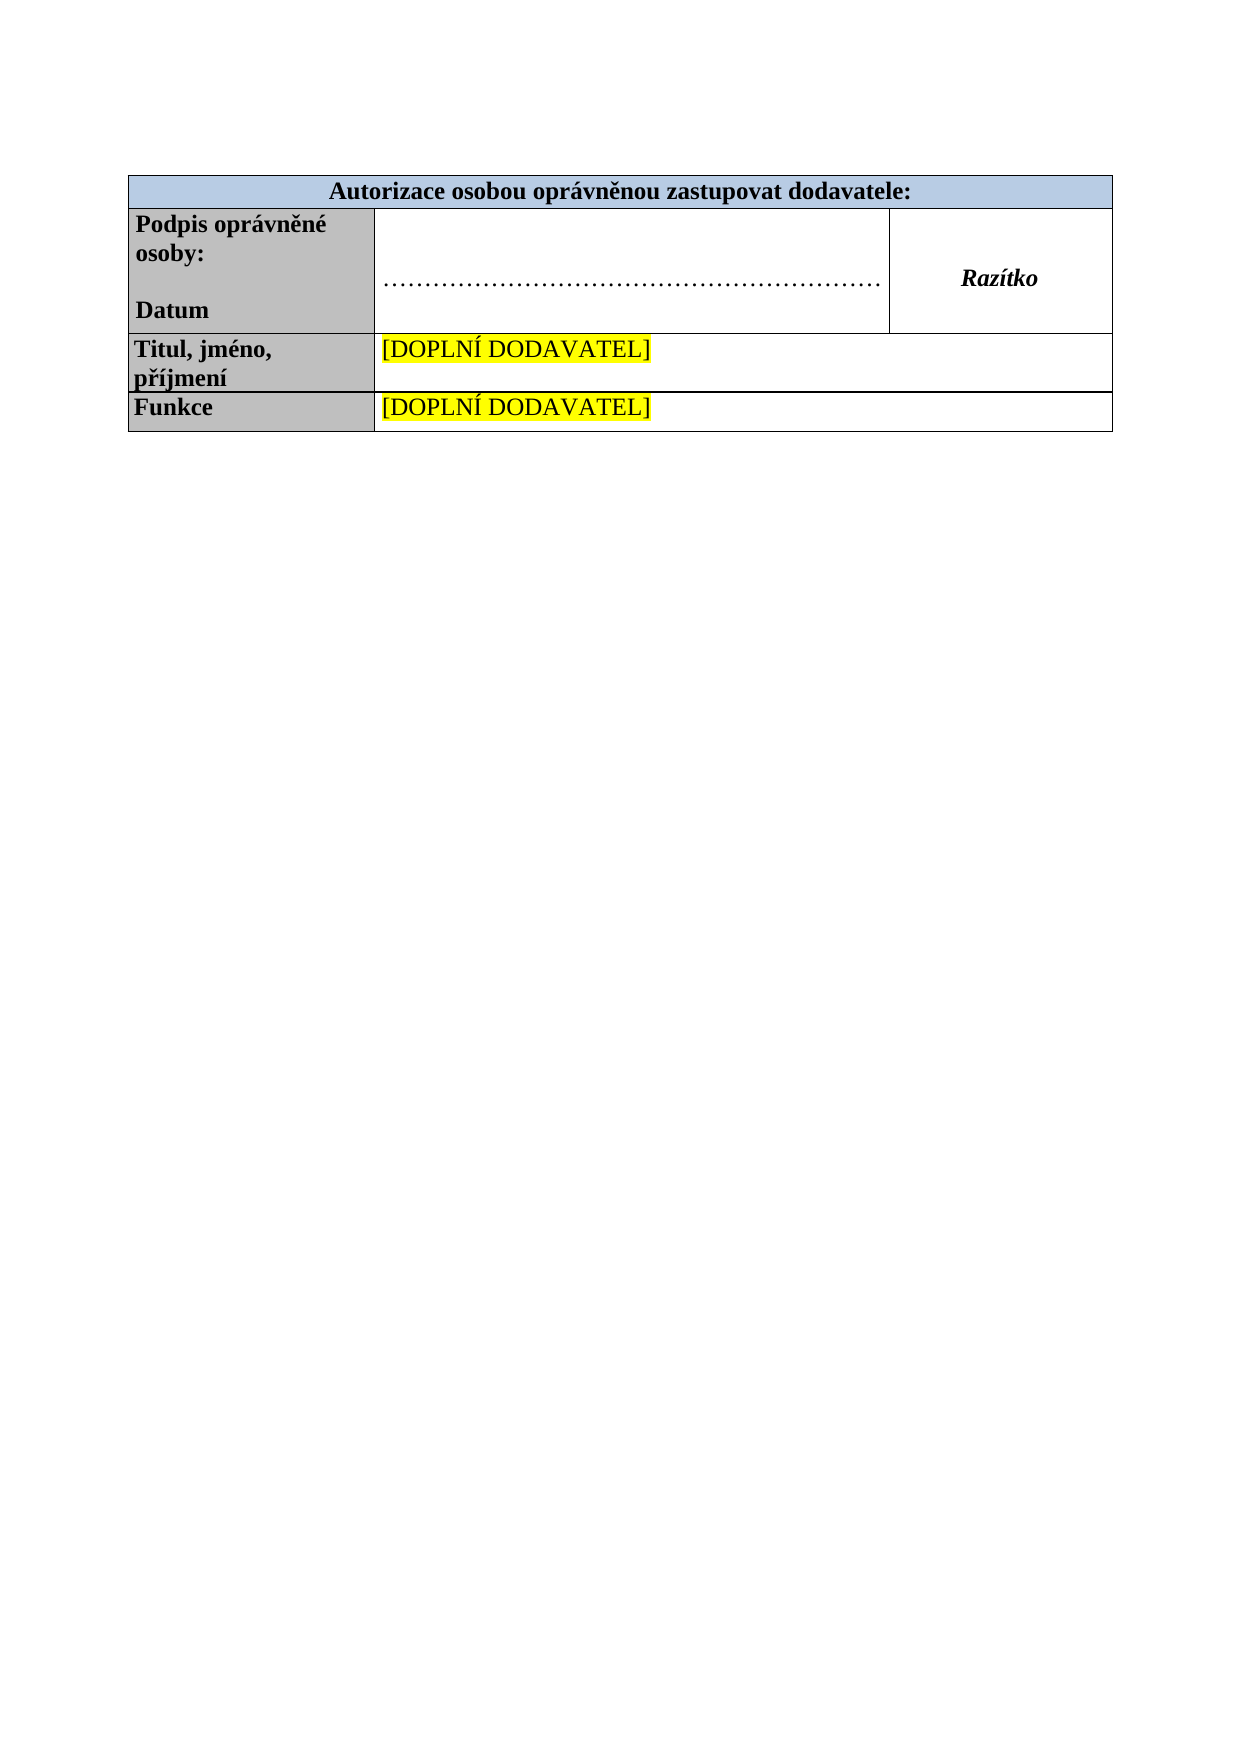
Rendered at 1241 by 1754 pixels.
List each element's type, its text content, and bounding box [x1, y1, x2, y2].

table_header Autorizace osobou oprávněnou zastupovat dodavatele: [129, 176, 1112, 208]
table_cell …………………………………………………… [375, 209, 889, 333]
table_cell Razítko [890, 209, 1112, 333]
table_cell Titul, jméno, příjmení [129, 334, 374, 391]
table_cell [DOPLNÍ DODAVATEL] [375, 393, 1112, 431]
table_cell Podpis oprávněné osoby: Datum [129, 209, 374, 333]
table_cell [DOPLNÍ DODAVATEL] [375, 334, 1112, 391]
table_cell Funkce [129, 393, 374, 431]
